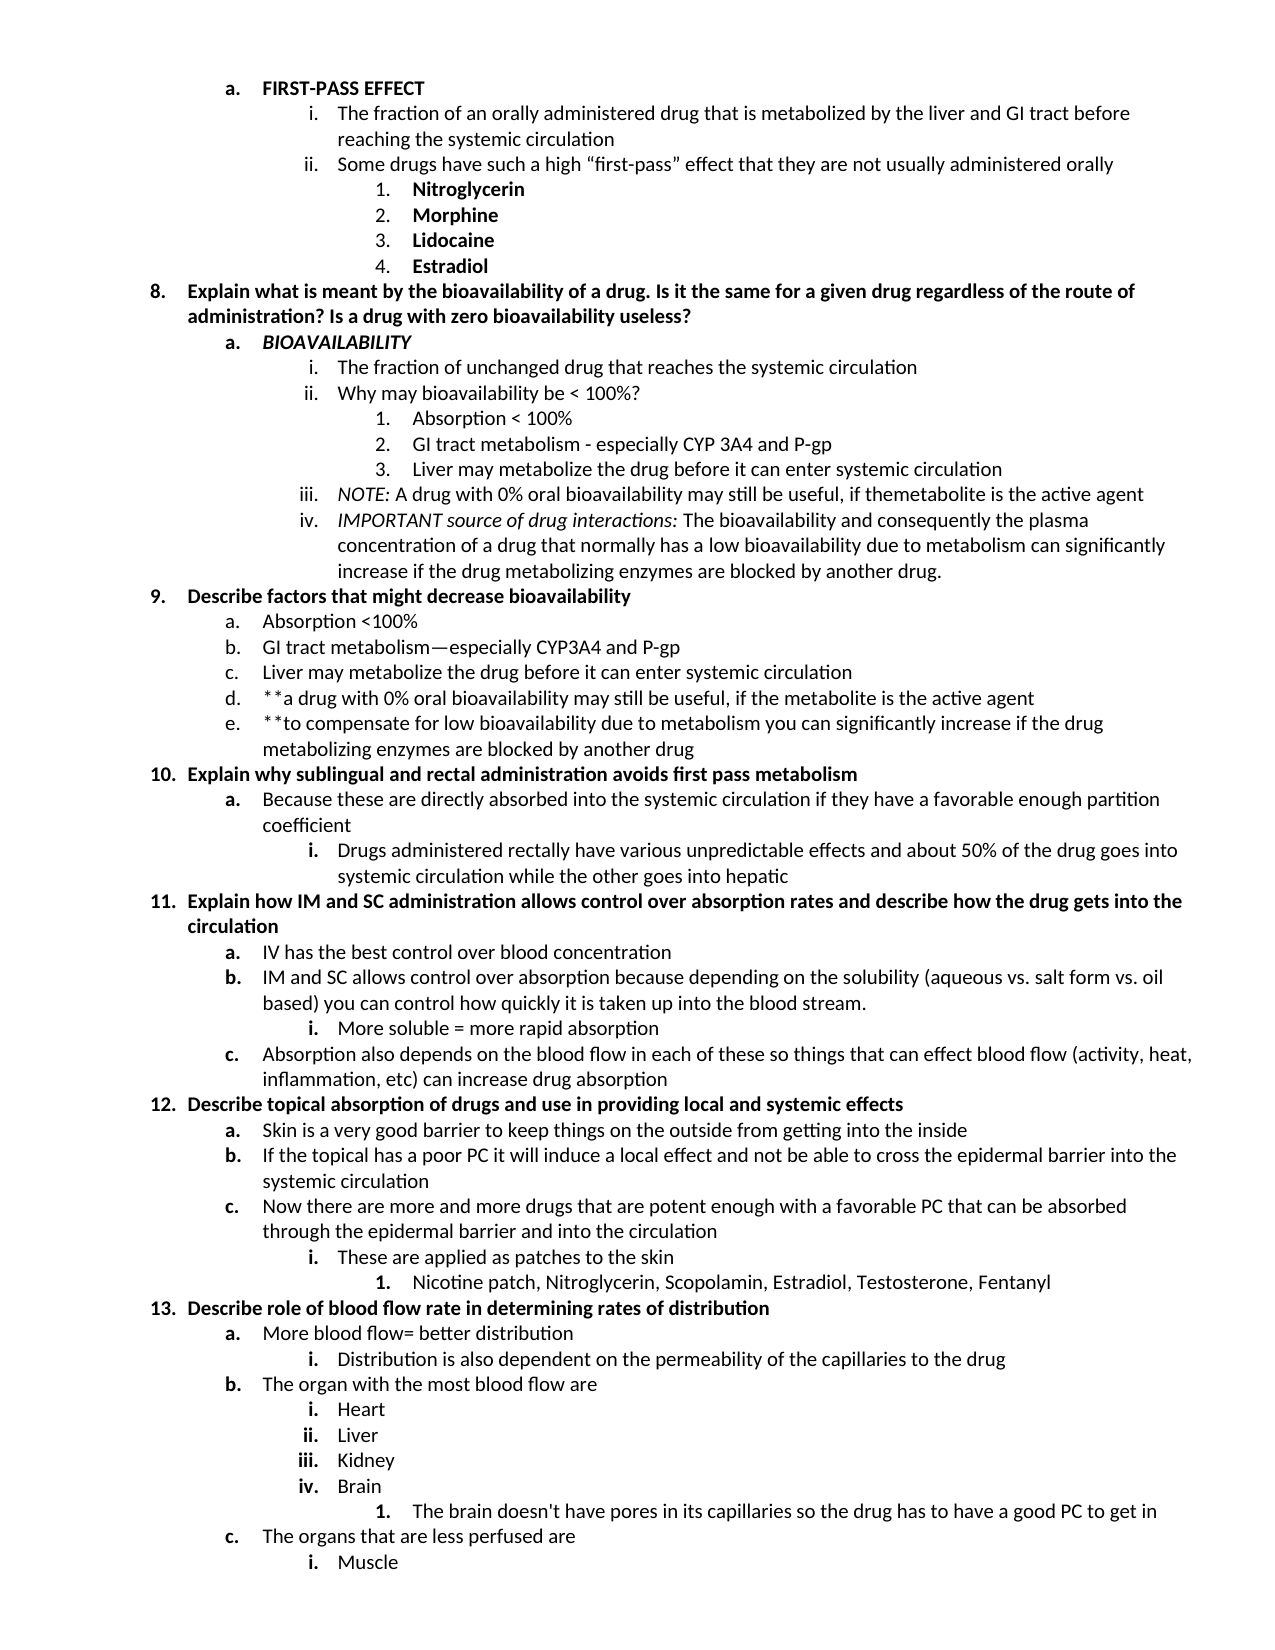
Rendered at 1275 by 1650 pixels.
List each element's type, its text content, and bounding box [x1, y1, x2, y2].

list Drugs administered rectally have various unpredictable effects and about 50% of the drug goes into systemic circulation while the other goes into hepatic [319, 837, 1200, 888]
list These are applied as patches to the skin [319, 1244, 1200, 1269]
list Some drugs have such a high “first-pass” effect that they are not usually administered orally [319, 151, 1200, 177]
list More blood flow= better distribution [225, 1320, 1200, 1346]
list Describe role of blood flow rate in determining rates of distribution [150, 1295, 1200, 1320]
list Why may bioavailability be < 100%? [319, 380, 1200, 405]
list Describe topical absorption of drugs and use in providing local and systemic effects [150, 1092, 1200, 1117]
list BIOAVAILABILITY [225, 329, 1200, 354]
list Lidocaine [375, 227, 1200, 253]
list Absorption also depends on the blood flow in each of these so things that can effect blood flow (activity, heat, inflammation, etc) can increase drug absorption [225, 1041, 1200, 1092]
list Describe factors that might decrease bioavailability [150, 583, 1200, 609]
list IMPORTANT source of drug interactions: The bioavailability and consequently the plasma concentration of a drug that normally has a low bioavailability due to metabolism can significantly increase if the drug metabolizing enzymes are blocked by another drug. [319, 507, 1200, 583]
list IV has the best control over blood concentration [225, 939, 1200, 964]
list If the topical has a poor PC it will induce a local effect and not be able to cross the epidermal barrier into the systemic circulation [225, 1142, 1200, 1193]
list Now there are more and more drugs that are potent enough with a favorable PC that can be absorbed through the epidermal barrier and into the circulation [225, 1193, 1200, 1244]
list The fraction of an orally administered drug that is metabolized by the liver and GI tract before reaching the systemic circulation [319, 100, 1200, 151]
list Explain what is meant by the bioavailability of a drug. Is it the same for a given drug regardless of the route of administration? Is a drug with zero bioavailability useless? [150, 278, 1200, 329]
list More soluble = more rapid absorption [319, 1015, 1200, 1041]
list Nitroglycerin [375, 177, 1200, 202]
list The fraction of unchanged drug that reaches the systemic circulation [319, 354, 1200, 380]
list Liver may metabolize the drug before it can enter systemic circulation [225, 659, 1200, 685]
list Liver may metabolize the drug before it can enter systemic circulation [375, 456, 1200, 482]
list Kidney [319, 1447, 1200, 1473]
list The organs that are less perfused are [225, 1524, 1200, 1549]
list The brain doesn't have pores in its capillaries so the drug has to have a good PC to get in [375, 1498, 1200, 1524]
list NOTE: A drug with 0% oral bioavailability may still be useful, if the metabolite is the active agent [319, 482, 1200, 507]
list Nicotine patch, Nitroglycerin, Scopolamin, Estradiol, Testosterone, Fentanyl [375, 1269, 1200, 1295]
list Distribution is also dependent on the permeability of the capillaries to the drug [319, 1346, 1200, 1371]
list Brain [319, 1473, 1200, 1498]
list GI tract metabolism - especially CYP 3A4 and P-gp [375, 431, 1200, 456]
list FIRST-PASS EFFECT [225, 75, 1200, 100]
list Muscle [319, 1549, 1200, 1574]
list Estradiol [375, 253, 1200, 278]
list Because these are directly absorbed into the systemic circulation if they have a favorable enough partition coefficient [225, 787, 1200, 837]
list **to compensate for low bioavailability due to metabolism you can significantly increase if the drug metabolizing enzymes are blocked by another drug [225, 710, 1200, 761]
list Explain how IM and SC administration allows control over absorption rates and describe how the drug gets into the circulation [150, 888, 1200, 939]
list The organ with the most blood flow are [225, 1371, 1200, 1397]
list Morphine [375, 202, 1200, 227]
list GI tract metabolism—especially CYP3A4 and P-gp [225, 634, 1200, 659]
list Absorption <100% [225, 609, 1200, 634]
list Heart [319, 1397, 1200, 1422]
list IM and SC allows control over absorption because depending on the solubility (aqueous vs. salt form vs. oil based) you can control how quickly it is taken up into the blood stream. [225, 964, 1200, 1015]
list Absorption < 100% [375, 405, 1200, 431]
list Skin is a very good barrier to keep things on the outside from getting into the inside [225, 1117, 1200, 1142]
list **a drug with 0% oral bioavailability may still be useful, if the metabolite is the active agent [225, 685, 1200, 710]
list Liver [319, 1422, 1200, 1447]
list Explain why sublingual and rectal administration avoids first pass metabolism [150, 761, 1200, 787]
